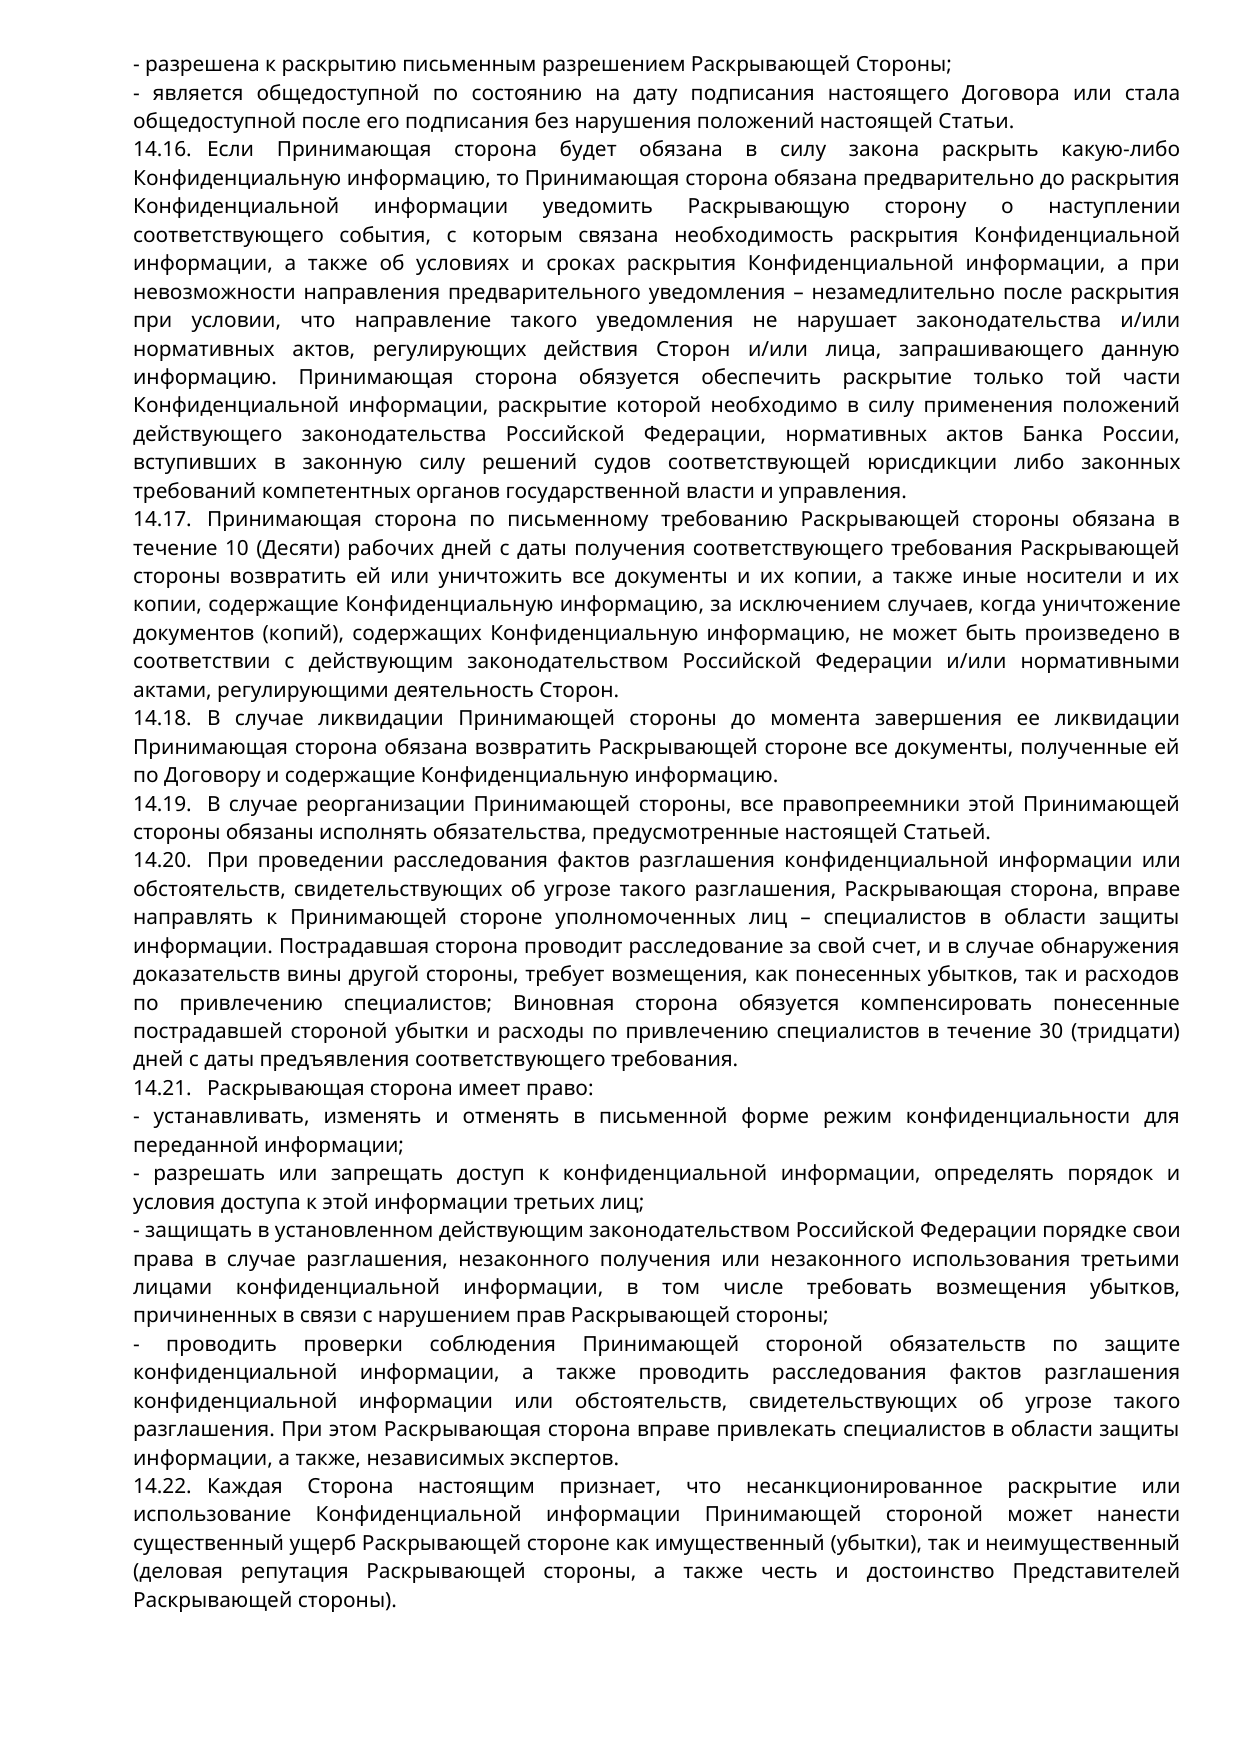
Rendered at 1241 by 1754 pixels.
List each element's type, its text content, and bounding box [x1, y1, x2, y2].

text - разрешена к раскрытию письменным разрешением Раскрывающей Стороны; [133, 49, 1181, 78]
list Если Принимающая сторона будет обязана в силу закона раскрыть какую-либо Конфиденциальную информацию, то Принимающая сторона обязана предварительно до раскрытия Конфиденциальной информации уведомить Раскрывающую сторону о наступлении соответствующего события, с которым связана необходимость раскрытия Конфиденциальной информации, а также об условиях и сроках раскрытия Конфиденциальной информации, а при невозможности направления предварительного уведомления – незамедлительно после раскрытия при условии, что направление такого уведомления не нарушает законодательства и/или нормативных актов, регулирующих действия Сторон и/или лица, запрашивающего данную информацию. Принимающая сторона обязуется обеспечить раскрытие только той части Конфиденциальной информации, раскрытие которой необходимо в силу применения положений действующего законодательства Российской Федерации, нормативных актов Банка России, вступивших в законную силу решений судов соответствующей юрисдикции либо законных требований компетентных органов государственной власти и управления. [133, 134, 1181, 504]
list Каждая Сторона настоящим признает, что несанкционированное раскрытие или использование Конфиденциальной информации Принимающей стороной может нанести существенный ущерб Раскрывающей стороне как имущественный (убытки), так и неимущественный (деловая репутация Раскрывающей стороны, а также честь и достоинство Представителей Раскрывающей стороны). [133, 1471, 1181, 1613]
text - защищать в установленном действующим законодательством Российской Федерации порядке свои права в случае разглашения, незаконного получения или незаконного использования третьими лицами конфиденциальной информации, в том числе требовать возмещения убытков, причиненных в связи с нарушением прав Раскрывающей стороны; [133, 1215, 1181, 1329]
text - устанавливать, изменять и отменять в письменной форме режим конфиденциальности для переданной информации; [133, 1101, 1181, 1158]
list В случае реорганизации Принимающей стороны, все правопреемники этой Принимающей стороны обязаны исполнять обязательства, предусмотренные настоящей Статьей. [133, 789, 1181, 846]
list Принимающая сторона по письменному требованию Раскрывающей стороны обязана в течение 10 (Десяти) рабочих дней с даты получения соответствующего требования Раскрывающей стороны возвратить ей или уничтожить все документы и их копии, а также иные носители и их копии, содержащие Конфиденциальную информацию, за исключением случаев, когда уничтожение документов (копий), содержащих Конфиденциальную информацию, не может быть произведено в соответствии с действующим законодательством Российской Федерации и/или нормативными актами, регулирующими деятельность Сторон. [133, 504, 1181, 703]
list Раскрывающая сторона имеет право: [133, 1073, 1181, 1101]
text - разрешать или запрещать доступ к конфиденциальной информации, определять порядок и условия доступа к этой информации третьих лиц; [133, 1158, 1181, 1215]
text - проводить проверки соблюдения Принимающей стороной обязательств по защите конфиденциальной информации, а также проводить расследования фактов разглашения конфиденциальной информации или обстоятельств, свидетельствующих об угрозе такого разглашения. При этом Раскрывающая сторона вправе привлекать специалистов в области защиты информации, а также, независимых экспертов. [133, 1329, 1181, 1471]
text - является общедоступной по состоянию на дату подписания настоящего Договора или стала общедоступной после его подписания без нарушения положений настоящей Статьи. [133, 78, 1181, 134]
list При проведении расследования фактов разглашения конфиденциальной информации или обстоятельств, свидетельствующих об угрозе такого разглашения, Раскрывающая сторона, вправе направлять к Принимающей стороне уполномоченных лиц – специалистов в области защиты информации. Пострадавшая сторона проводит расследование за свой счет, и в случае обнаружения доказательств вины другой стороны, требует возмещения, как понесенных убытков, так и расходов по привлечению специалистов; Виновная сторона обязуется компенсировать понесенные пострадавшей стороной убытки и расходы по привлечению специалистов в течение 30 (тридцати) дней с даты предъявления соответствующего требования. [133, 846, 1181, 1073]
list В случае ликвидации Принимающей стороны до момента завершения ее ликвидации Принимающая сторона обязана возвратить Раскрывающей стороне все документы, полученные ей по Договору и содержащие Конфиденциальную информацию. [133, 703, 1181, 789]
